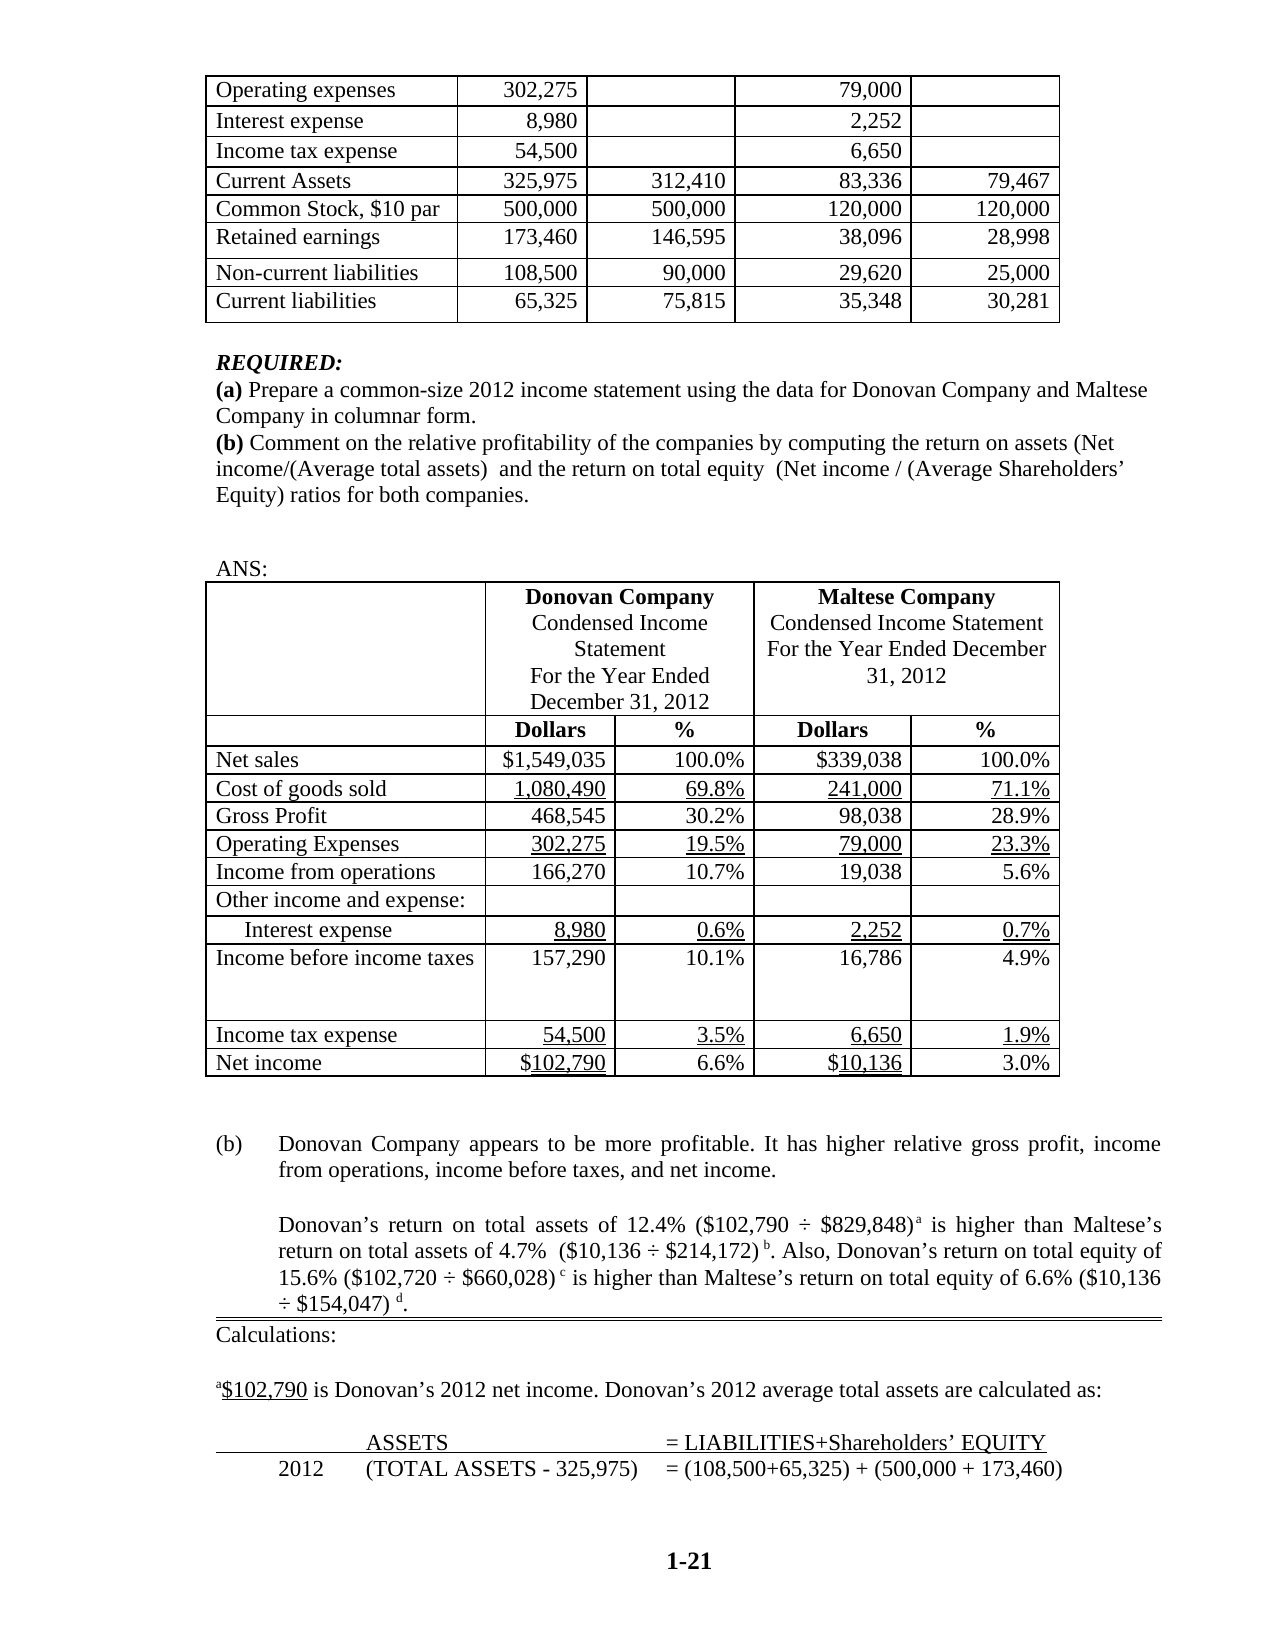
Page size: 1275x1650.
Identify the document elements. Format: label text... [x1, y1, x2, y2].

table_cell 500,000 [458, 196, 586, 222]
table_cell Income before income taxes [207, 945, 485, 1019]
table_cell 173,460 [458, 223, 586, 258]
text (b) Donovan Company appears to be more profitable. It has higher relative gross profit, income from operations, income before taxes, and net income. [216, 1129, 1162, 1182]
text (a) Prepare a common-size 2012 income statement using the data for Donovan Company and Maltese Company in columnar form. [216, 376, 1162, 428]
table_cell [486, 886, 614, 915]
table_cell 6.6% [616, 1049, 753, 1075]
text ASSETS = LIABILITIES+Shareholders’ EQUITY [216, 1429, 1162, 1455]
table_cell Net income [207, 1049, 485, 1075]
table_cell 4.9% [912, 945, 1059, 1019]
table_cell 79,000 [755, 831, 910, 857]
table_cell 120,000 [912, 196, 1059, 222]
table_cell 28.9% [912, 803, 1059, 829]
table_cell 468,545 [486, 803, 614, 829]
table_cell 28,998 [912, 223, 1059, 258]
table_cell Non-current liabilities [207, 259, 457, 286]
table_cell [755, 886, 910, 915]
table_cell $10,136 [755, 1049, 910, 1075]
table_cell Income tax expense [207, 137, 457, 166]
table_cell 29,620 [736, 259, 910, 286]
table_cell 69.8% [616, 775, 753, 801]
table_cell [588, 77, 734, 105]
text Donovan’s return on total assets of 12.4% ($102,790 ÷ $829,848)a is higher than Maltese’s return on total assets of 4.7% ($10,136 ÷ $214,172) b. Also, Donovan’s return on total equity of 15.6% ($102,720 ÷ $660,028) c is higher than Maltese’s return on total equity of 6.6% ($10,136 ÷ $154,047) d. [216, 1211, 1162, 1317]
table_cell [912, 107, 1059, 136]
table_cell 5.6% [912, 858, 1059, 885]
table_cell 2,252 [736, 107, 910, 136]
text REQUIRED: [216, 349, 1162, 376]
table_cell 98,038 [755, 803, 910, 829]
table_cell 19.5% [616, 831, 753, 857]
text Calculations: [216, 1321, 1162, 1347]
table_cell 19,038 [755, 858, 910, 885]
table_cell Operating Expenses [207, 831, 485, 857]
table_cell 100.0% [912, 747, 1059, 773]
table_cell 79,000 [736, 77, 910, 105]
table_cell 8,980 [486, 917, 614, 943]
table_cell 30,281 [912, 287, 1059, 322]
text a$102,790 is Donovan’s 2012 net income. Donovan’s 2012 average total assets are calculated as: [216, 1376, 1162, 1403]
table_cell 83,336 [736, 168, 910, 194]
table_cell Retained earnings [207, 223, 457, 258]
table_cell 35,348 [736, 287, 910, 322]
table_cell 157,290 [486, 945, 614, 1019]
table_cell Dollars [755, 716, 910, 745]
table_cell 1.9% [912, 1021, 1059, 1047]
table_cell 100.0% [616, 747, 753, 773]
table_cell Other income and expense: [207, 886, 485, 915]
table_cell 0.6% [616, 917, 753, 943]
table_cell Current Assets [207, 168, 457, 194]
table_cell 120,000 [736, 196, 910, 222]
table_cell 79,467 [912, 168, 1059, 194]
table_cell [588, 107, 734, 136]
table_cell Dollars [486, 716, 614, 745]
table_cell Income from operations [207, 858, 485, 885]
table_cell 302,275 [458, 77, 586, 105]
table_cell $102,790 [486, 1049, 614, 1075]
table_cell [912, 886, 1059, 915]
table_cell Interest expense [207, 107, 457, 136]
table_cell 71.1% [912, 775, 1059, 801]
table_cell 6,650 [736, 137, 910, 166]
table_cell 3.5% [616, 1021, 753, 1047]
table_cell 10.1% [616, 945, 753, 1019]
table_cell [588, 137, 734, 166]
table_cell 0.7% [912, 917, 1059, 943]
table_cell [207, 716, 485, 745]
table_cell 302,275 [486, 831, 614, 857]
table_cell 8,980 [458, 107, 586, 136]
table_cell $1,549,035 [486, 747, 614, 773]
table_cell Cost of goods sold [207, 775, 485, 801]
table_cell Interest expense [207, 917, 485, 943]
table_cell 30.2% [616, 803, 753, 829]
table_cell $339,038 [755, 747, 910, 773]
table_cell Net sales [207, 747, 485, 773]
table_header [207, 583, 485, 714]
text 2012 (TOTAL ASSETS - 325,975) = (108,500+65,325) + (500,000 + 173,460) [216, 1455, 1162, 1482]
table_cell 23.3% [912, 831, 1059, 857]
table_cell 54,500 [486, 1021, 614, 1047]
table_cell 2,252 [755, 917, 910, 943]
table_header Donovan Company Condensed Income Statement For the Year Ended December 31, 2012 [486, 583, 753, 714]
table_cell [912, 77, 1059, 105]
table_cell Common Stock, $10 par [207, 196, 457, 222]
table_cell 1,080,490 [486, 775, 614, 801]
table_cell 75,815 [588, 287, 734, 322]
table_cell [912, 137, 1059, 166]
table_cell 65,325 [458, 287, 586, 322]
table_cell 54,500 [458, 137, 586, 166]
table_cell 312,410 [588, 168, 734, 194]
table_cell 6,650 [755, 1021, 910, 1047]
table_cell Current liabilities [207, 287, 457, 322]
table_cell 325,975 [458, 168, 586, 194]
table_cell % [912, 716, 1059, 745]
table_cell Income tax expense [207, 1021, 485, 1047]
table_cell Gross Profit [207, 803, 485, 829]
table_cell 38,096 [736, 223, 910, 258]
text (b) Comment on the relative profitability of the companies by computing the return on assets (Net income/(Average total assets) and the return on total equity (Net income / (Average Shareholders’ Equity) ratios for both companies. [216, 428, 1162, 508]
table_header Maltese Company Condensed Income Statement For the Year Ended December 31, 2012 [755, 583, 1059, 714]
table_cell 16,786 [755, 945, 910, 1019]
table_cell 500,000 [588, 196, 734, 222]
table_cell 3.0% [912, 1049, 1059, 1075]
table_cell [616, 886, 753, 915]
table_cell 25,000 [912, 259, 1059, 286]
text ANS: [216, 555, 1162, 581]
table_cell 241,000 [755, 775, 910, 801]
table_cell 166,270 [486, 858, 614, 885]
table_cell % [616, 716, 753, 745]
table_cell 90,000 [588, 259, 734, 286]
table_cell Operating expenses [207, 77, 457, 105]
table_cell 146,595 [588, 223, 734, 258]
table_cell 10.7% [616, 858, 753, 885]
table_cell 108,500 [458, 259, 586, 286]
